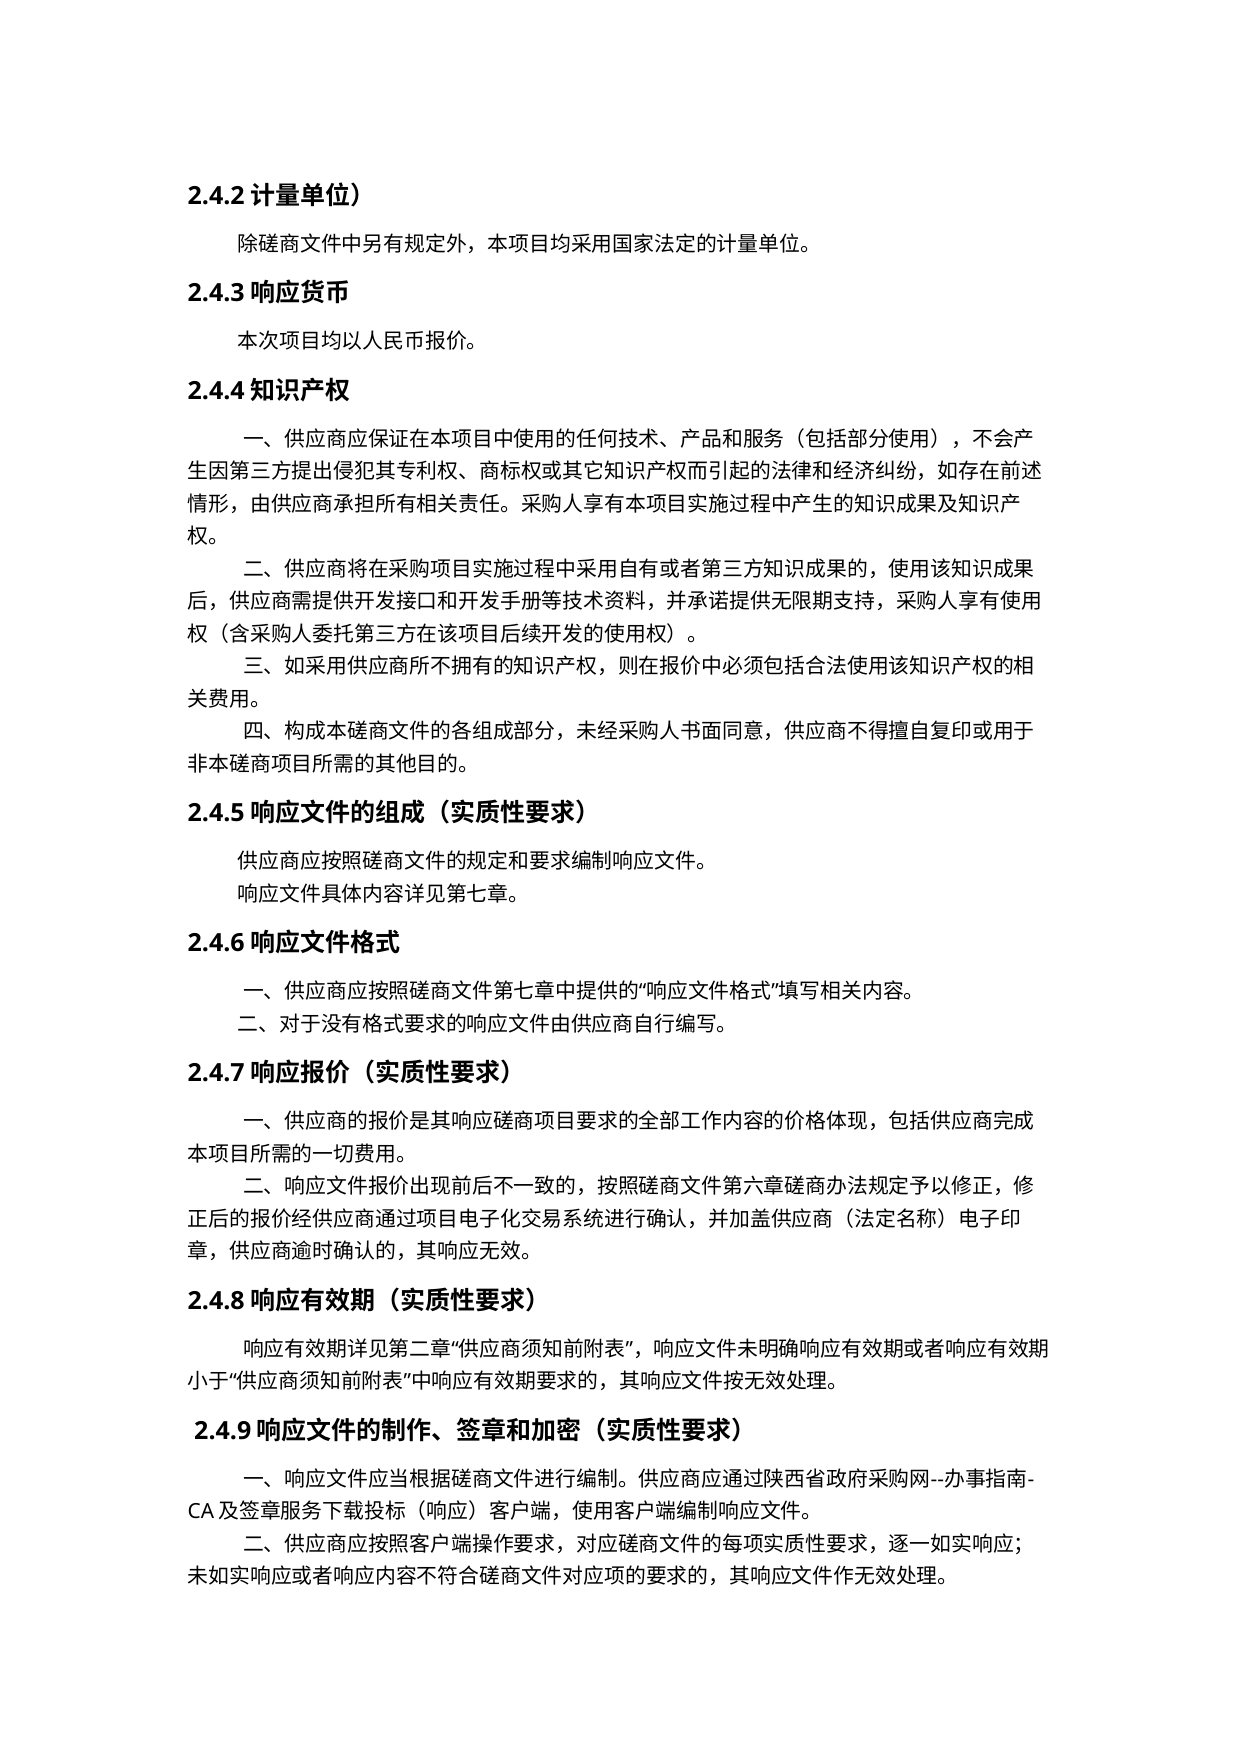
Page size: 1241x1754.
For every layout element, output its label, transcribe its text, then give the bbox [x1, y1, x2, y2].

text 一、供应商的报价是其响应磋商项目要求的全部工作内容的价格体现，包括供应商完成本项目所需的一切费用。 [187, 1104, 1053, 1169]
text 二、供应商将在采购项目实施过程中采用自有或者第三方知识成果的，使用该知识成果后，供应商需提供开发接口和开发手册等技术资料，并承诺提供无限期支持，采购人享有使用权（含采购人委托第三方在该项目后续开发的使用权）。 [187, 552, 1053, 649]
text 除磋商文件中另有规定外，本项目均采用国家法定的计量单位。 [187, 227, 1053, 259]
text 2.4.7响应报价（实质性要求） [187, 1039, 1053, 1104]
text 一、供应商应按照磋商文件第七章中提供的“响应文件格式”填写相关内容。 [187, 974, 1053, 1007]
text 响应有效期详见第二章“供应商须知前附表”，响应文件未明确响应有效期或者响应有效期小于“供应商须知前附表”中响应有效期要求的，其响应文件按无效处理。 [187, 1332, 1053, 1397]
text 2.4.4知识产权 [187, 357, 1053, 422]
text 一、供应商应保证在本项目中使用的任何技术、产品和服务（包括部分使用），不会产生因第三方提出侵犯其专利权、商标权或其它知识产权而引起的法律和经济纠纷，如存在前述情形，由供应商承担所有相关责任。采购人享有本项目实施过程中产生的知识成果及知识产权。 [187, 422, 1053, 552]
text 四、构成本磋商文件的各组成部分，未经采购人书面同意，供应商不得擅自复印或用于非本磋商项目所需的其他目的。 [187, 714, 1053, 779]
text 三、如采用供应商所不拥有的知识产权，则在报价中必须包括合法使用该知识产权的相关费用。 [187, 649, 1053, 714]
text 响应文件具体内容详见第七章。 [187, 877, 1053, 909]
text 2.4.8响应有效期（实质性要求） [187, 1267, 1053, 1332]
text 二、对于没有格式要求的响应文件由供应商自行编写。 [187, 1007, 1053, 1039]
text 2.4.2计量单位） [187, 162, 1053, 227]
text 2.4.3响应货币 [187, 259, 1053, 324]
text 2.4.6响应文件格式 [187, 909, 1053, 974]
text 一、响应文件应当根据磋商文件进行编制。供应商应通过陕西省政府采购网--办事指南-CA及签章服务下载投标（响应）客户端，使用客户端编制响应文件。 [187, 1462, 1053, 1527]
text 2.4.5响应文件的组成（实质性要求） [187, 779, 1053, 844]
text 供应商应按照磋商文件的规定和要求编制响应文件。 [187, 844, 1053, 877]
text 二、供应商应按照客户端操作要求，对应磋商文件的每项实质性要求，逐一如实响应；未如实响应或者响应内容不符合磋商文件对应项的要求的，其响应文件作无效处理。 [187, 1527, 1053, 1592]
text 2.4.9响应文件的制作、签章和加密（实质性要求） [187, 1397, 1053, 1462]
text 二、响应文件报价出现前后不一致的，按照磋商文件第六章磋商办法规定予以修正，修正后的报价经供应商通过项目电子化交易系统进行确认，并加盖供应商（法定名称）电子印章，供应商逾时确认的，其响应无效。 [187, 1169, 1053, 1267]
text 本次项目均以人民币报价。 [187, 324, 1053, 357]
